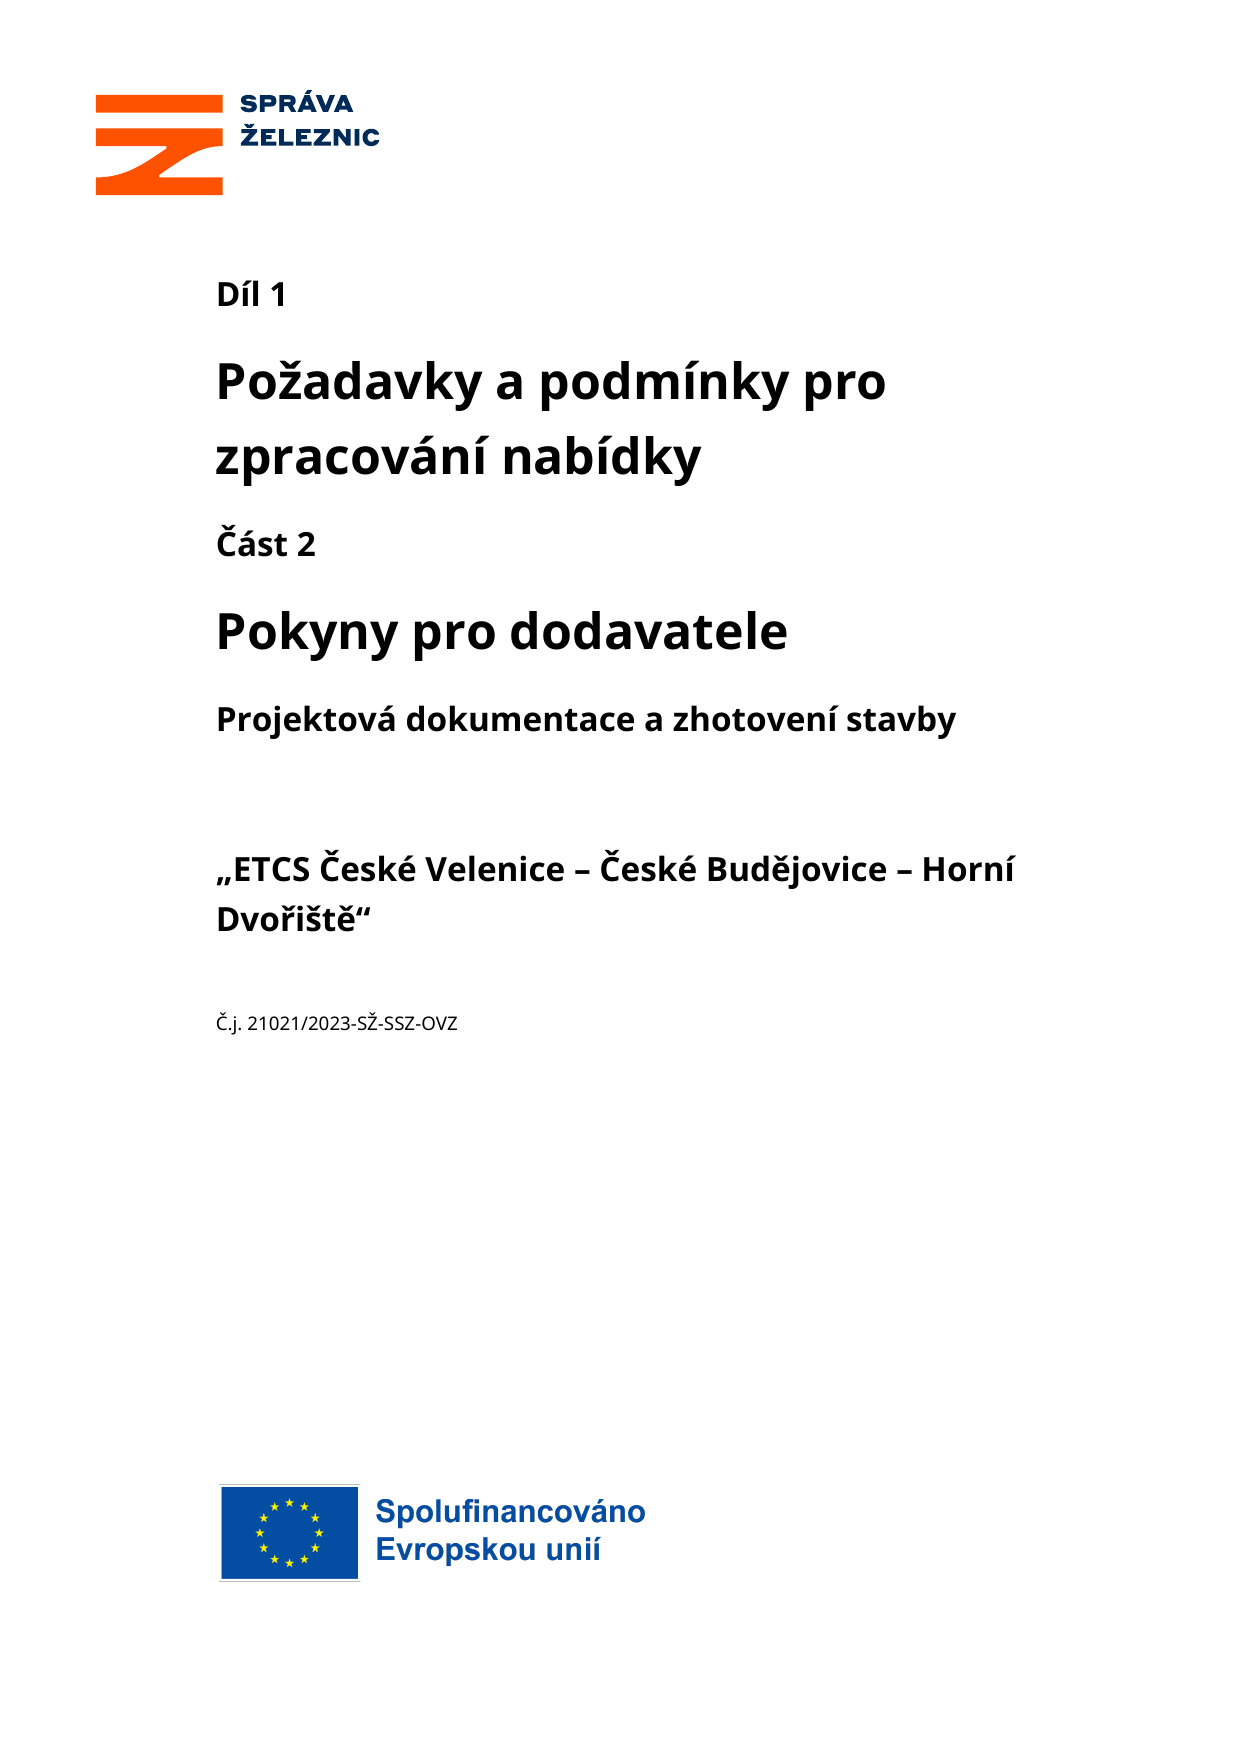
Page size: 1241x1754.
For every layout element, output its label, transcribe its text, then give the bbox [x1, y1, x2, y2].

text „ETCS České Velenice – České Budějovice – Horní Dvořiště“ [216, 845, 1122, 941]
text Požadavky a podmínky pro zpracování nabídky [216, 346, 1122, 489]
text Projektová dokumentace a zhotovení stavby [216, 696, 1122, 741]
list Č.j. 21021/2023-SŽ-SSZ-OVZ [216, 1011, 1122, 1036]
text Pokyny pro dodavatele [216, 596, 1122, 664]
picture [215, 1482, 705, 1585]
text Část 2 [216, 521, 1122, 566]
text Díl 1 [216, 271, 1122, 317]
